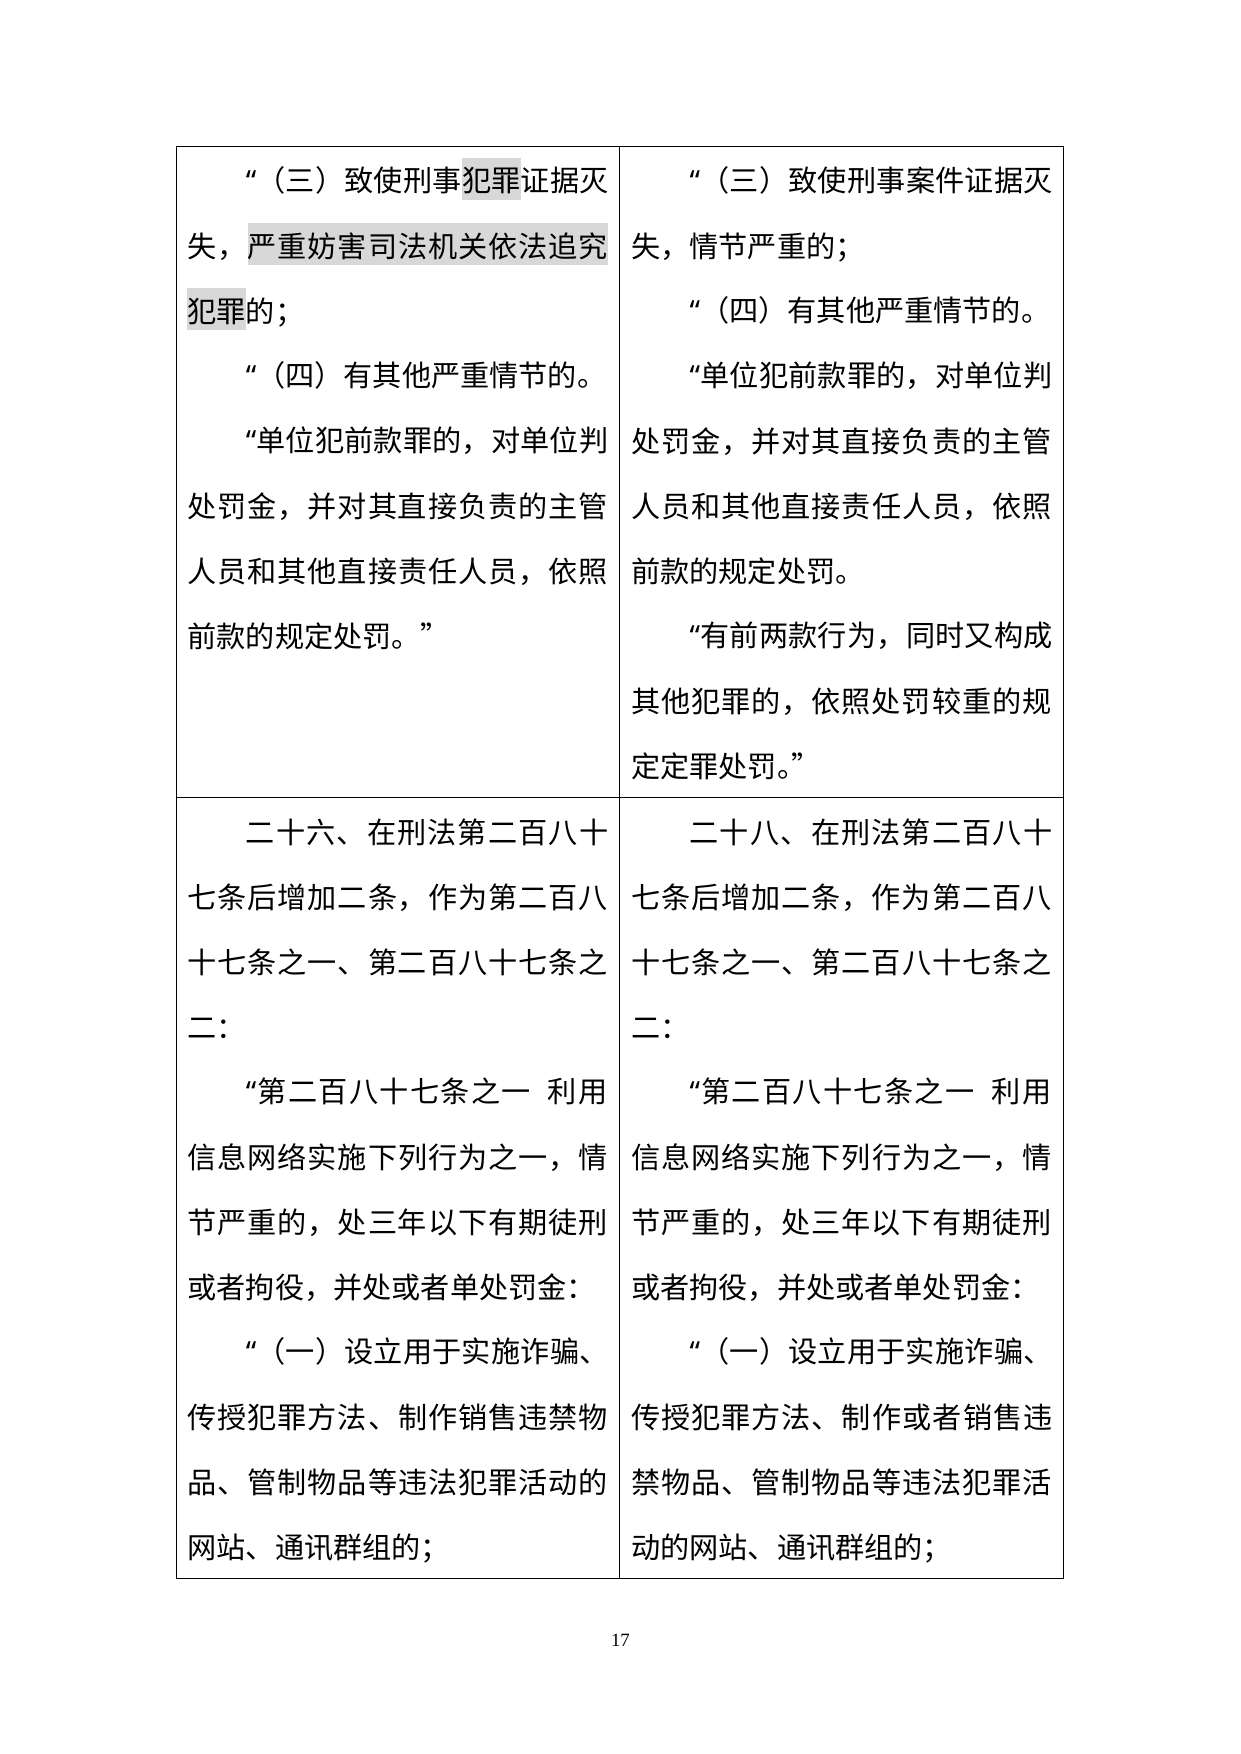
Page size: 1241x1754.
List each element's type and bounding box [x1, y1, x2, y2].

table_cell [177, 863, 619, 1578]
table_cell [620, 147, 1063, 862]
table_cell [177, 147, 619, 862]
table_cell [620, 863, 1063, 1578]
